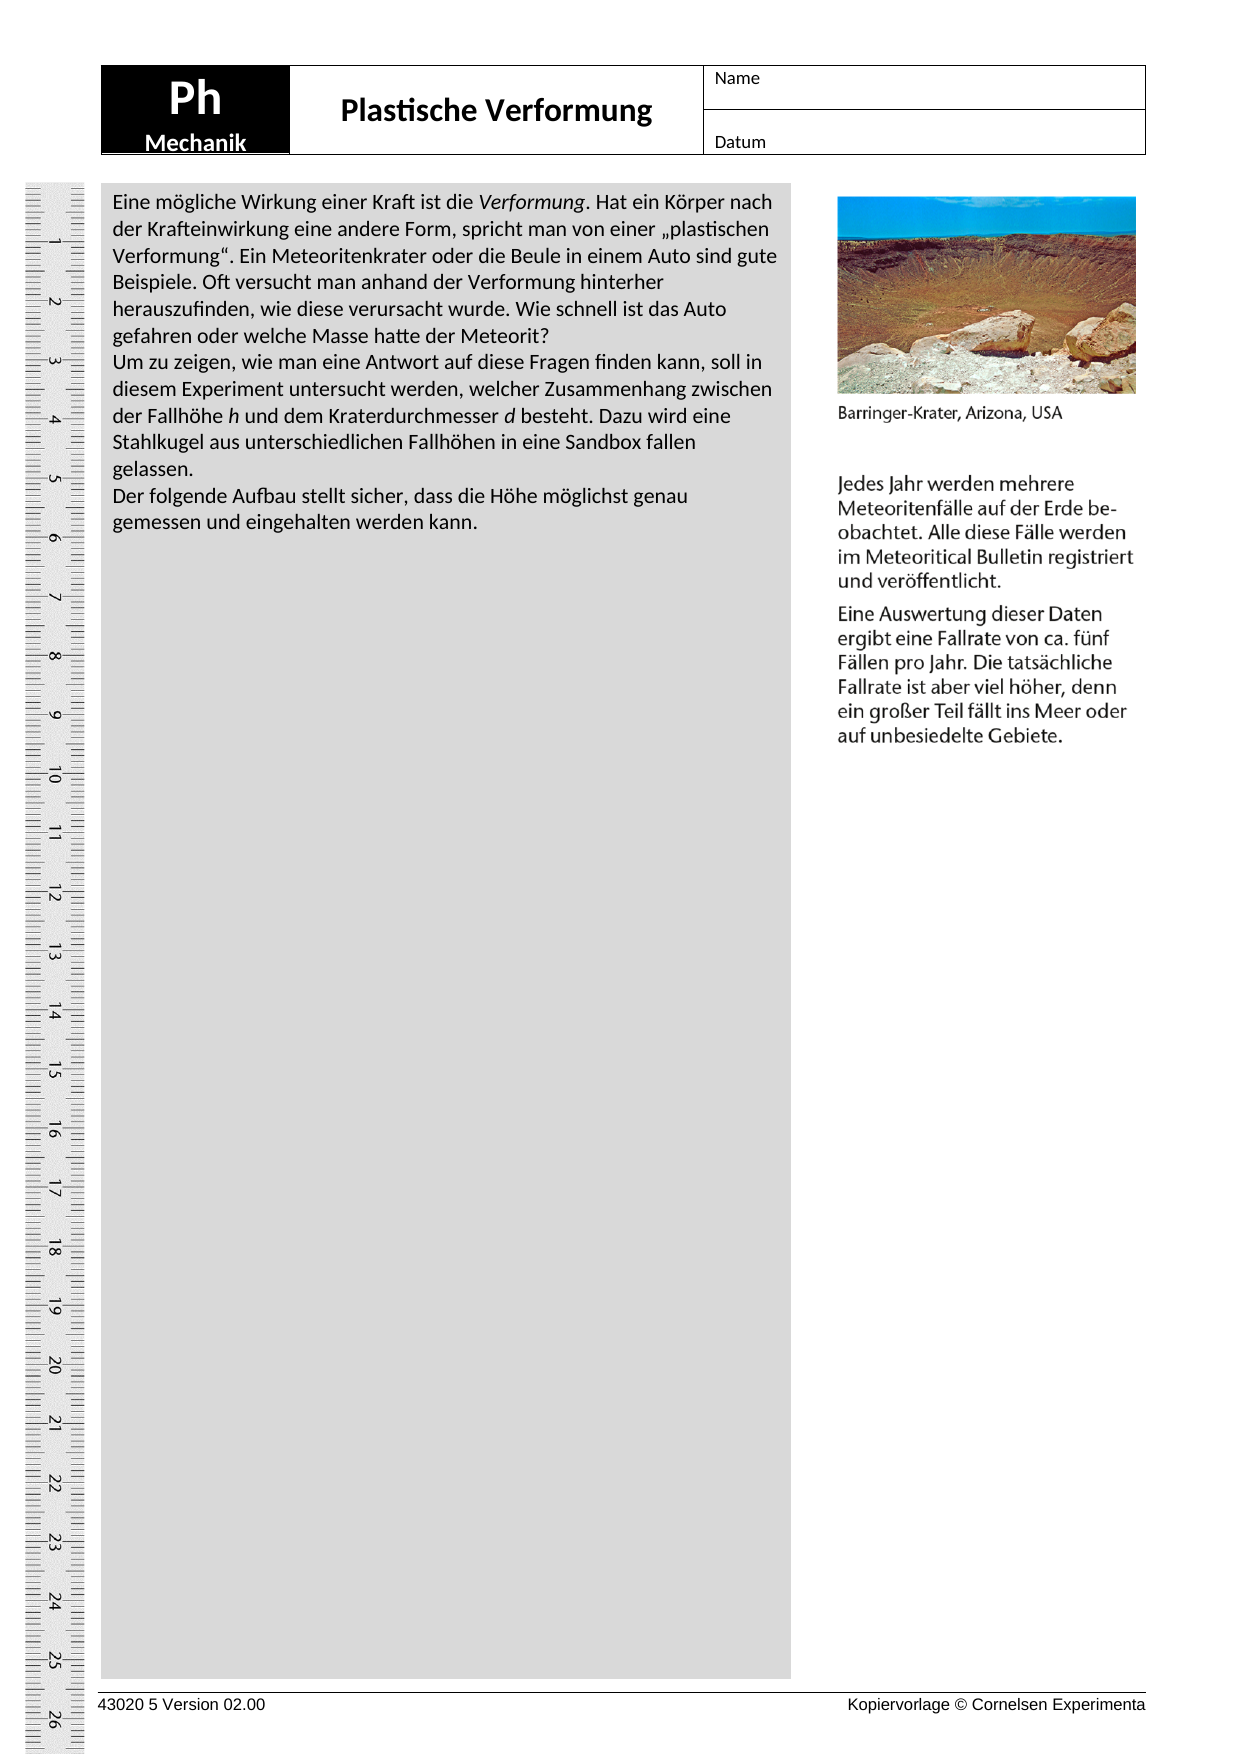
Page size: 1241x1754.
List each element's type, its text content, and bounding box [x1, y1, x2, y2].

table_header Eine mögliche Wirkung einer Kraft ist die Verformung. Hat ein Körper nach der Krafteinwirkung eine andere Form, spricht man von einer „plastischen Verformung“. Ein Meteoritenkrater oder die Beule in einem Auto sind gute Beispiele. Oft versucht man anhand der Verformung hinterher herauszufinden, wie diese verursacht wurde. Wie schnell ist das Auto gefahren oder welche Masse hatte der Meteorit? Um zu zeigen, wie man eine Antwort auf diese Fragen finden kann, soll in diesem Experiment untersucht werden, welcher Zusammenhang zwischen der Fallhöhe h und dem Kraterdurchmesser d besteht. Dazu wird eine Stahlkugel aus unterschiedlichen Fallhöhen in eine Sandbox fallen gelassen. Der folgende Aufbau stellt sicher, dass die Höhe möglichst genau gemessen und eingehalten werden kann. [101, 183, 791, 1679]
picture [827, 185, 1145, 759]
picture [25, 182, 85, 1754]
